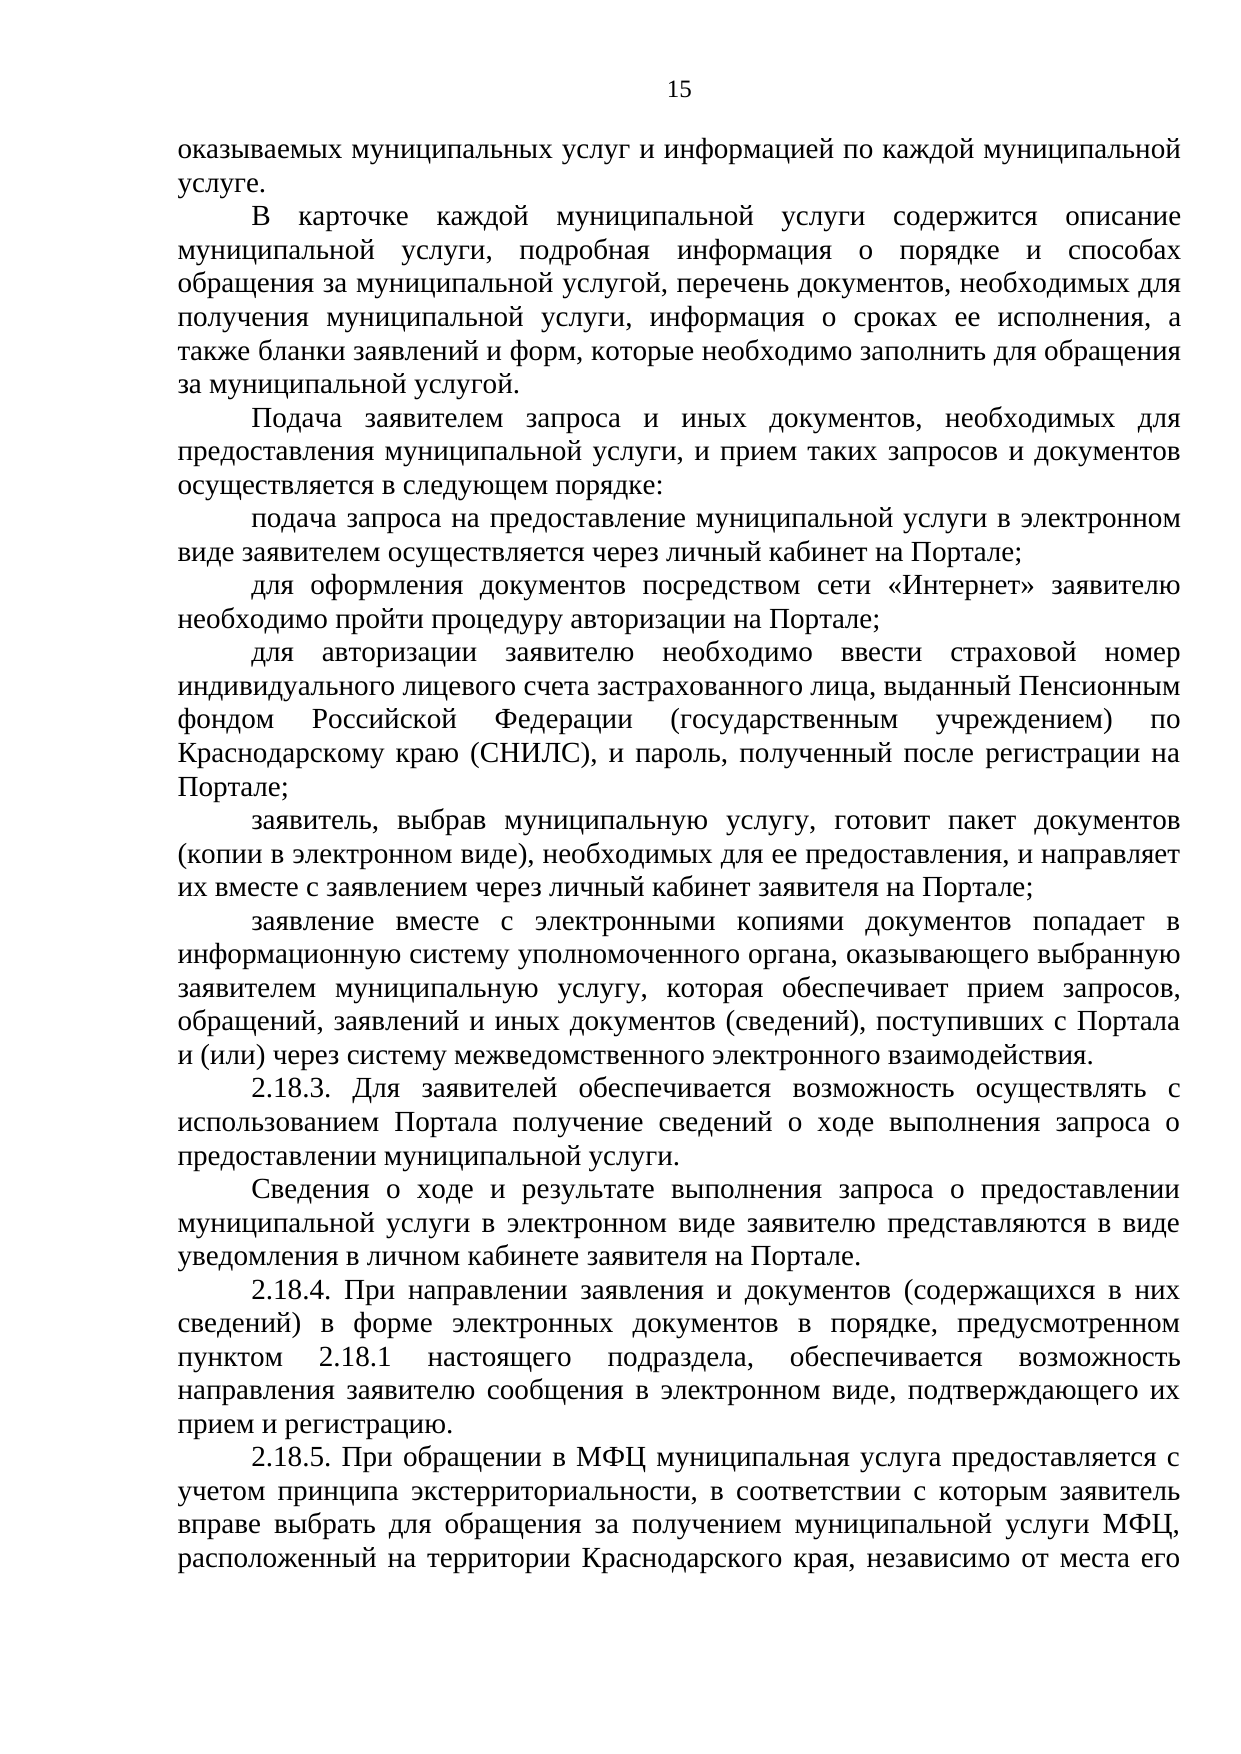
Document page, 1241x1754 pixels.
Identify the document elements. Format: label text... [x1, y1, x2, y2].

text заявитель, выбрав муниципальную услугу, готовит пакет документов (копии в электронном виде), необходимых для ее предоставления, и направляет их вместе с заявлением через личный кабинет заявителя на Портале; [177, 802, 1181, 903]
text для авторизации заявителю необходимо ввести страховой номер индивидуального лицевого счета застрахованного лица, выданный Пенсионным фондом Российской Федерации (государственным учреждением) по Краснодарскому краю (СНИЛС), и пароль, полученный после регистрации на Портале; [177, 634, 1181, 802]
text Подача заявителем запроса и иных документов, необходимых для предоставления муниципальной услуги, и прием таких запросов и документов осуществляется в следующем порядке: [177, 400, 1182, 500]
text для оформления документов посредством сети «Интернет» заявителю необходимо пройти процедуру авторизации на Портале; [177, 567, 1181, 634]
text Сведения о ходе и результате выполнения запроса о предоставлении муниципальной услуги в электронном виде заявителю представляются в виде уведомления в личном кабинете заявителя на Портале. [177, 1171, 1181, 1272]
text В карточке каждой муниципальной услуги содержится описание муниципальной услуги, подробная информация о порядке и способах обращения за муниципальной услугой, перечень документов, необходимых для получения муниципальной услуги, информация о сроках ее исполнения, а также бланки заявлений и форм, которые необходимо заполнить для обращения за муниципальной услугой. [177, 198, 1182, 400]
text подача запроса на предоставление муниципальной услуги в электронном виде заявителем осуществляется через личный кабинет на Портале; [177, 500, 1182, 567]
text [177, 131, 1182, 198]
text 2.18.4. При направлении заявления и документов (содержащихся в них сведений) в форме электронных документов в порядке, предусмотренном пунктом 2.18.1 настоящего подраздела, обеспечивается возможность направления заявителю сообщения в электронном виде, подтверждающего их прием и регистрацию. [177, 1272, 1181, 1439]
text заявление вместе с электронными копиями документов попадает в информационную систему уполномоченного органа, оказывающего выбранную заявителем муниципальную услугу, которая обеспечивает прием запросов, обращений, заявлений и иных документов (сведений), поступивших с Портала и (или) через систему межведомственного электронного взаимодействия. [177, 903, 1181, 1071]
text 2.18.3. Для заявителей обеспечивается возможность осуществлять с использованием Портала получение сведений о ходе выполнения запроса о предоставлении муниципальной услуги. [177, 1071, 1181, 1171]
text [177, 1439, 1181, 1574]
